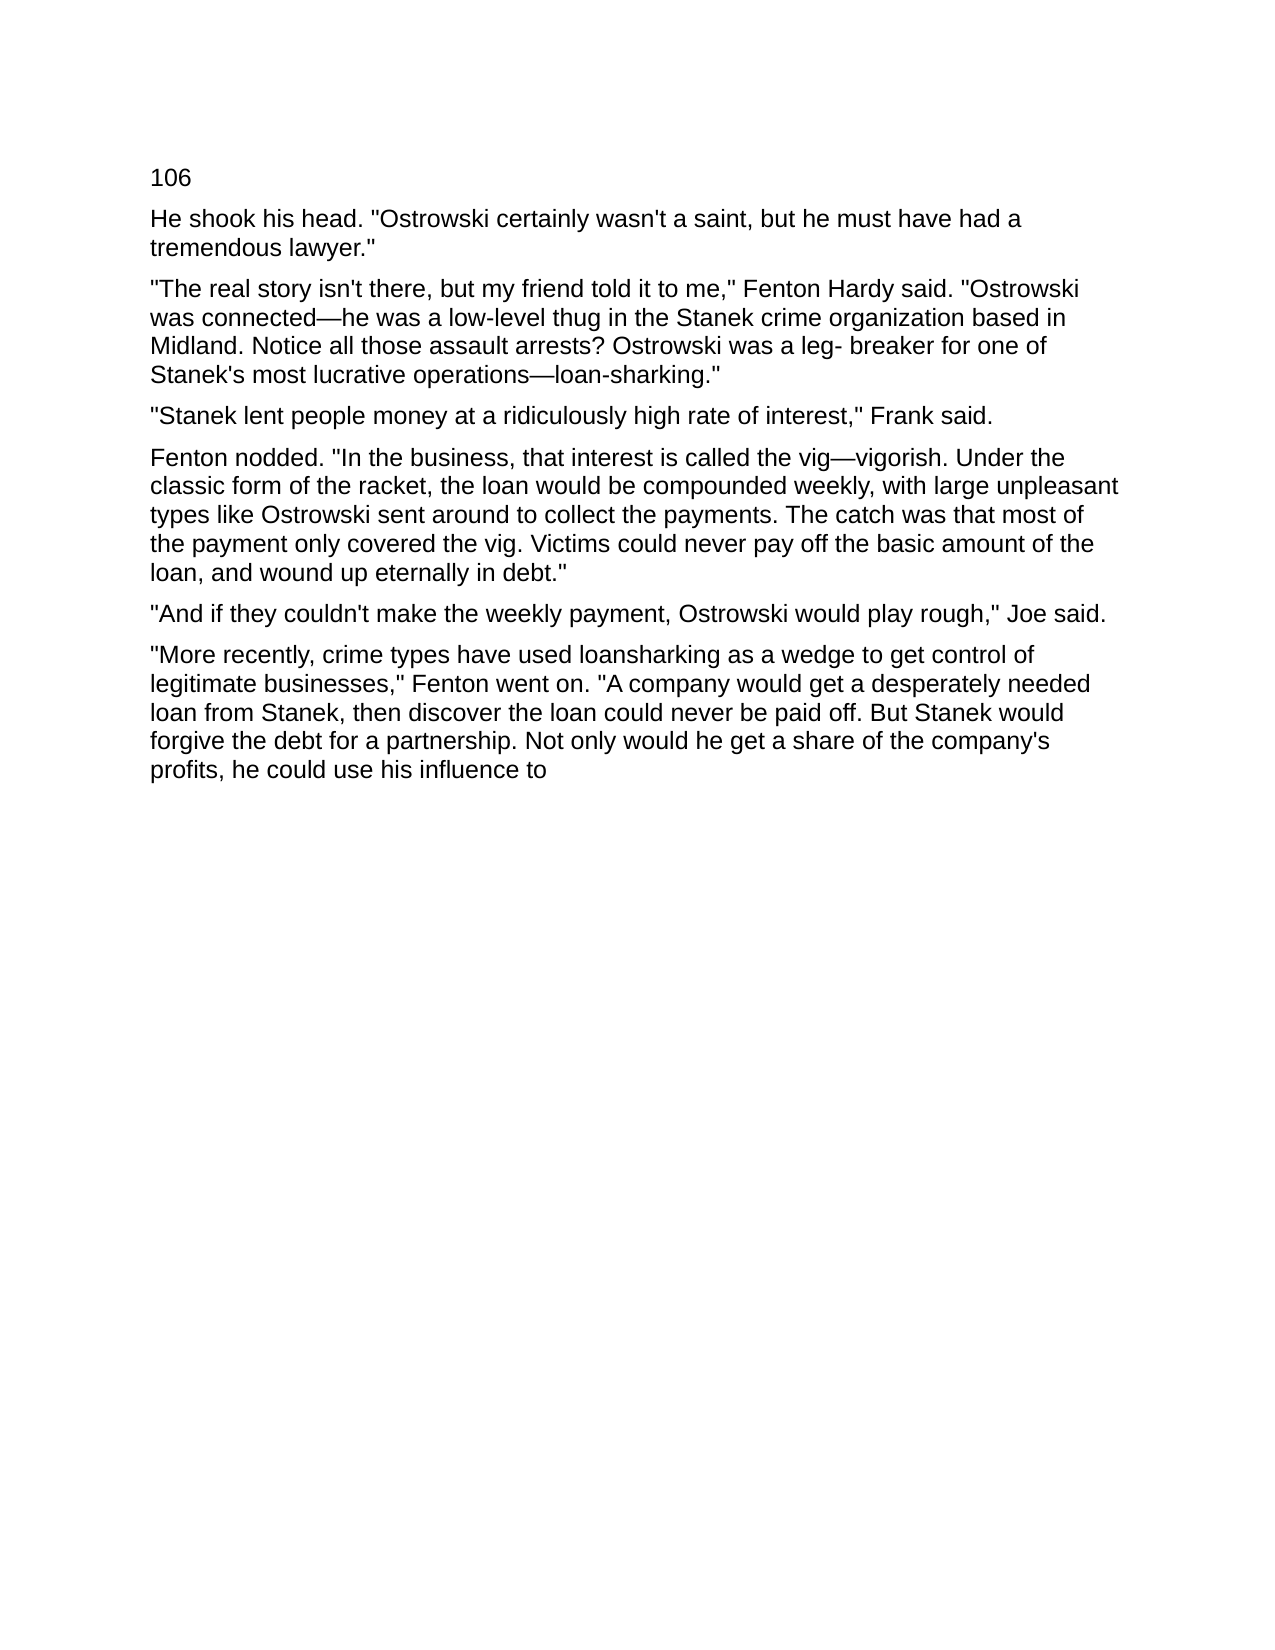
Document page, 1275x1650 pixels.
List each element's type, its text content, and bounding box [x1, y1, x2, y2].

text Fenton nodded. "In the business, that interest is called the vig—vigorish. Under the classic form of the racket, the loan would be compounded weekly, with large unpleasant types like Ostrowski sent around to collect the payments. The catch was that most of the payment only covered the vig. Victims could never pay off the basic amount of the loan, and wound up eternally in debt." [150, 442, 1125, 586]
text "And if they couldn't make the weekly payment, Ostrowski would play rough," Joe said. [150, 599, 1125, 627]
text 106 [150, 162, 1125, 191]
text "More recently, crime types have used loansharking as a wedge to get control of legitimate businesses," Fenton went on. "A company would get a desperately needed loan from Stanek, then discover the loan could never be paid off. But Stanek would forgive the debt for a partnership. Not only would he get a share of the company's profits, he could use his influence to [150, 640, 1125, 784]
text "Stanek lent people money at a ridiculously high rate of interest," Frank said. [150, 401, 1125, 430]
text He shook his head. "Ostrowski certainly wasn't a saint, but he must have had a tremendous lawyer." [150, 204, 1125, 261]
text "The real story isn't there, but my friend told it to me," Fenton Hardy said. "Ostrowski was connected—he was a low-level thug in the Stanek crime organization based in Midland. Notice all those assault arrests? Ostrowski was a leg- breaker for one of Stanek's most lucrative operations—loan-sharking." [150, 274, 1125, 389]
